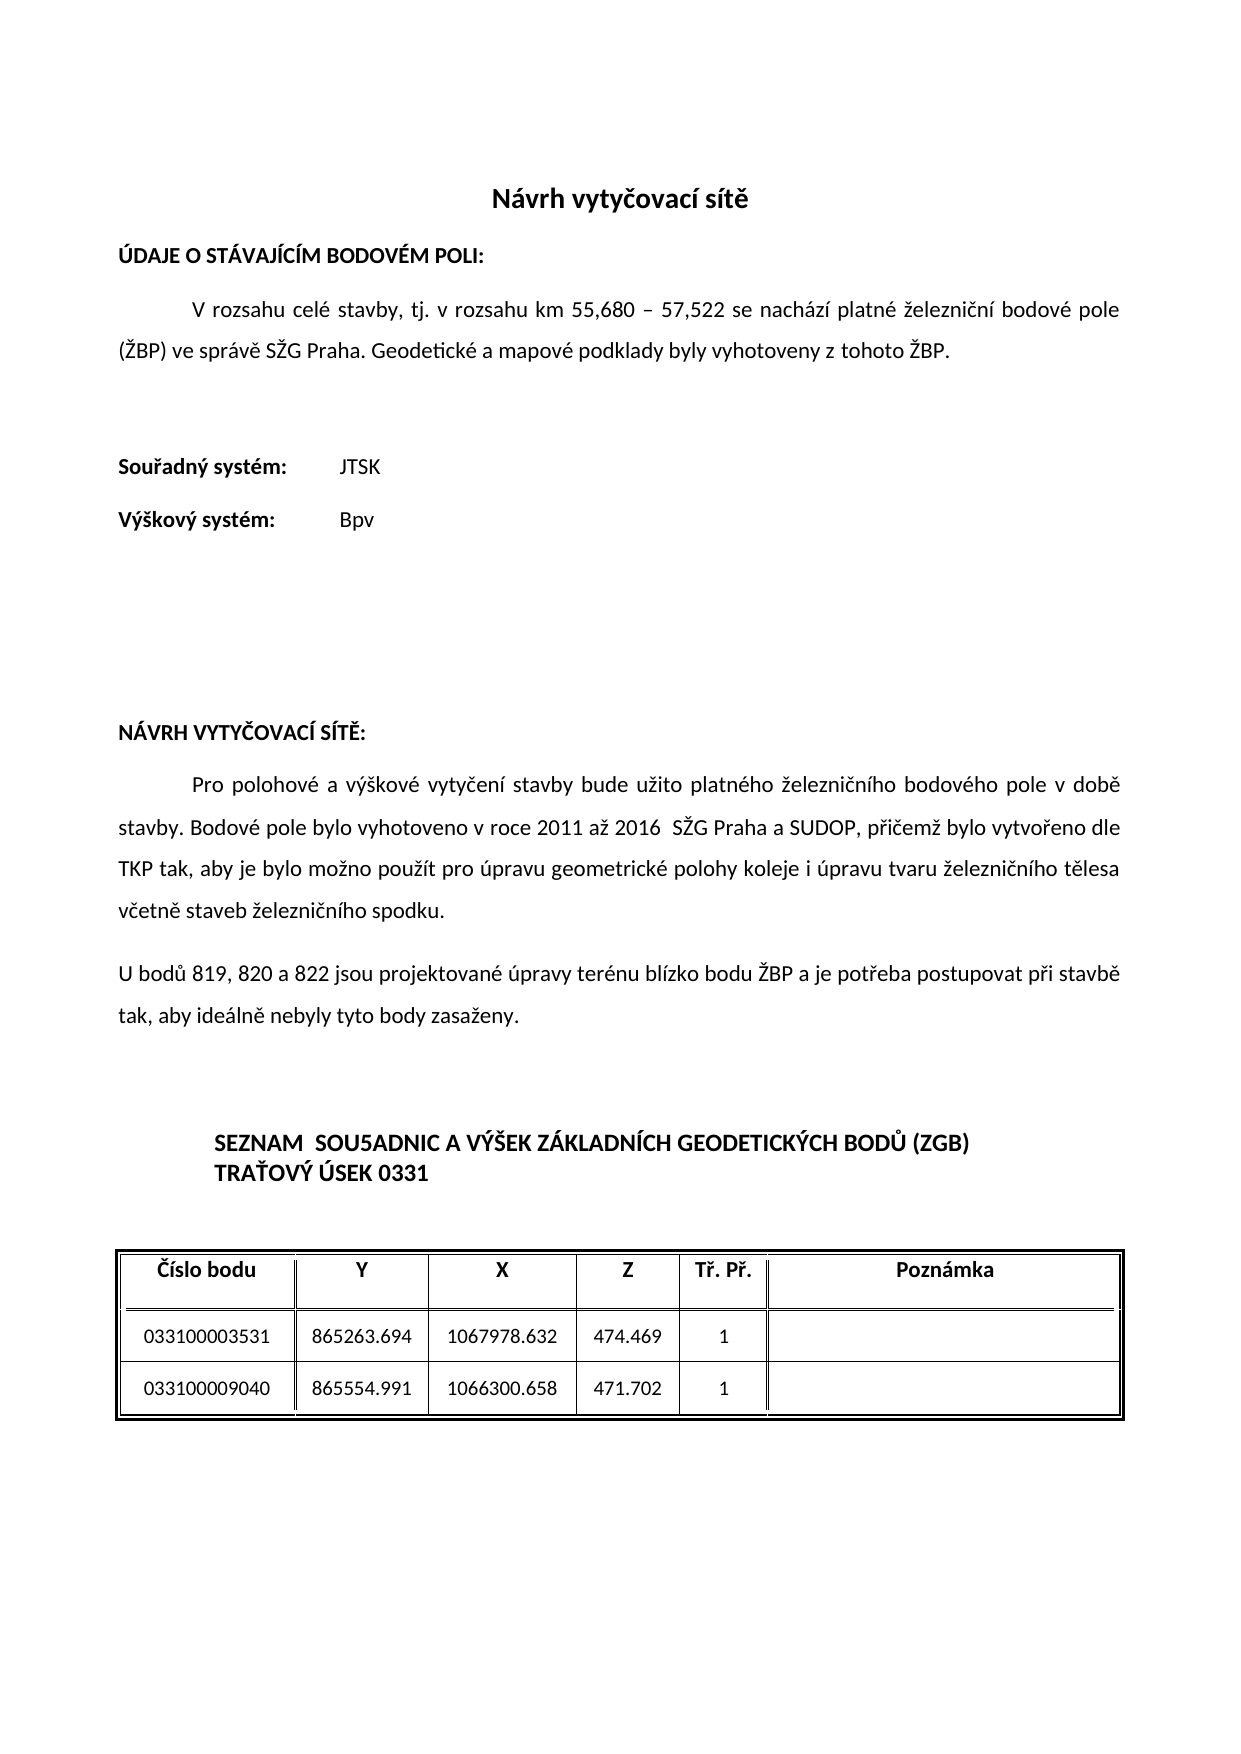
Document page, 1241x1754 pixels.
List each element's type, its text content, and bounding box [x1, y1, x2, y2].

table_header Tř. Př. [679, 1252, 768, 1308]
table_cell 033100003531 [118, 1308, 295, 1361]
text U bodů 819, 820 a 822 jsou projektované úpravy terénu blízko bodu ŽBP a je potřeba postupovat při stavbě tak, aby ideálně nebyly tyto body zasaženy. [118, 959, 1122, 1029]
table_header Číslo bodu [121, 1255, 295, 1308]
table_header X [429, 1255, 576, 1308]
text Pro polohové a výškové vytyčení stavby bude užito platného železničního bodového pole v době stavby. Bodové pole bylo vyhotoveno v roce 2011 až 2016 SŽG Praha a SUDOP, přičemž bylo vytvořeno dle TKP tak, aby je bylo možno použít pro úpravu geometrické polohy koleje i úpravu tvaru železničního tělesa včetně staveb železničního spodku. [118, 771, 1122, 924]
table_cell 033100009040 [121, 1362, 295, 1414]
table_cell 865263.694 [297, 1311, 428, 1361]
text SEZNAM SOU5ADNIC A VÝŠEK ZÁKLADNÍCH GEODETICKÝCH BODŮ (ZGB) [118, 1127, 1122, 1157]
table_cell [768, 1308, 1122, 1361]
table_header Z [577, 1255, 679, 1308]
text V rozsahu celé stavby, tj. v rozsahu km 55,680 – 57,522 se nachází platné železniční bodové pole (ŽBP) ve správě SŽG Praha. Geodetické a mapové podklady byly vyhotoveny z tohoto ŽBP. [118, 295, 1122, 365]
table_cell 865554.991 [295, 1362, 428, 1414]
table_cell 1067978.632 [429, 1311, 576, 1361]
table_cell 1066300.658 [429, 1362, 576, 1414]
text Návrh vytyčovací sítě [118, 180, 1122, 216]
text TRAŤOVÝ ÚSEK 0331 [118, 1157, 1122, 1188]
table_header Y [295, 1255, 428, 1308]
table_header Poznámka [768, 1255, 1119, 1308]
text Výškový systém: Bpv [118, 506, 1122, 533]
table_cell 1 [680, 1311, 766, 1361]
table_cell 474.469 [577, 1311, 679, 1361]
text Návrh vytyčovací sítě: [118, 718, 1122, 746]
table_cell 471.702 [577, 1362, 679, 1414]
table_cell 1 [680, 1362, 768, 1414]
table_cell [768, 1362, 1119, 1414]
text Souřadný systém: JTSK [118, 452, 1122, 481]
text Údaje o stávajícím bodovém poli: [118, 242, 1122, 270]
